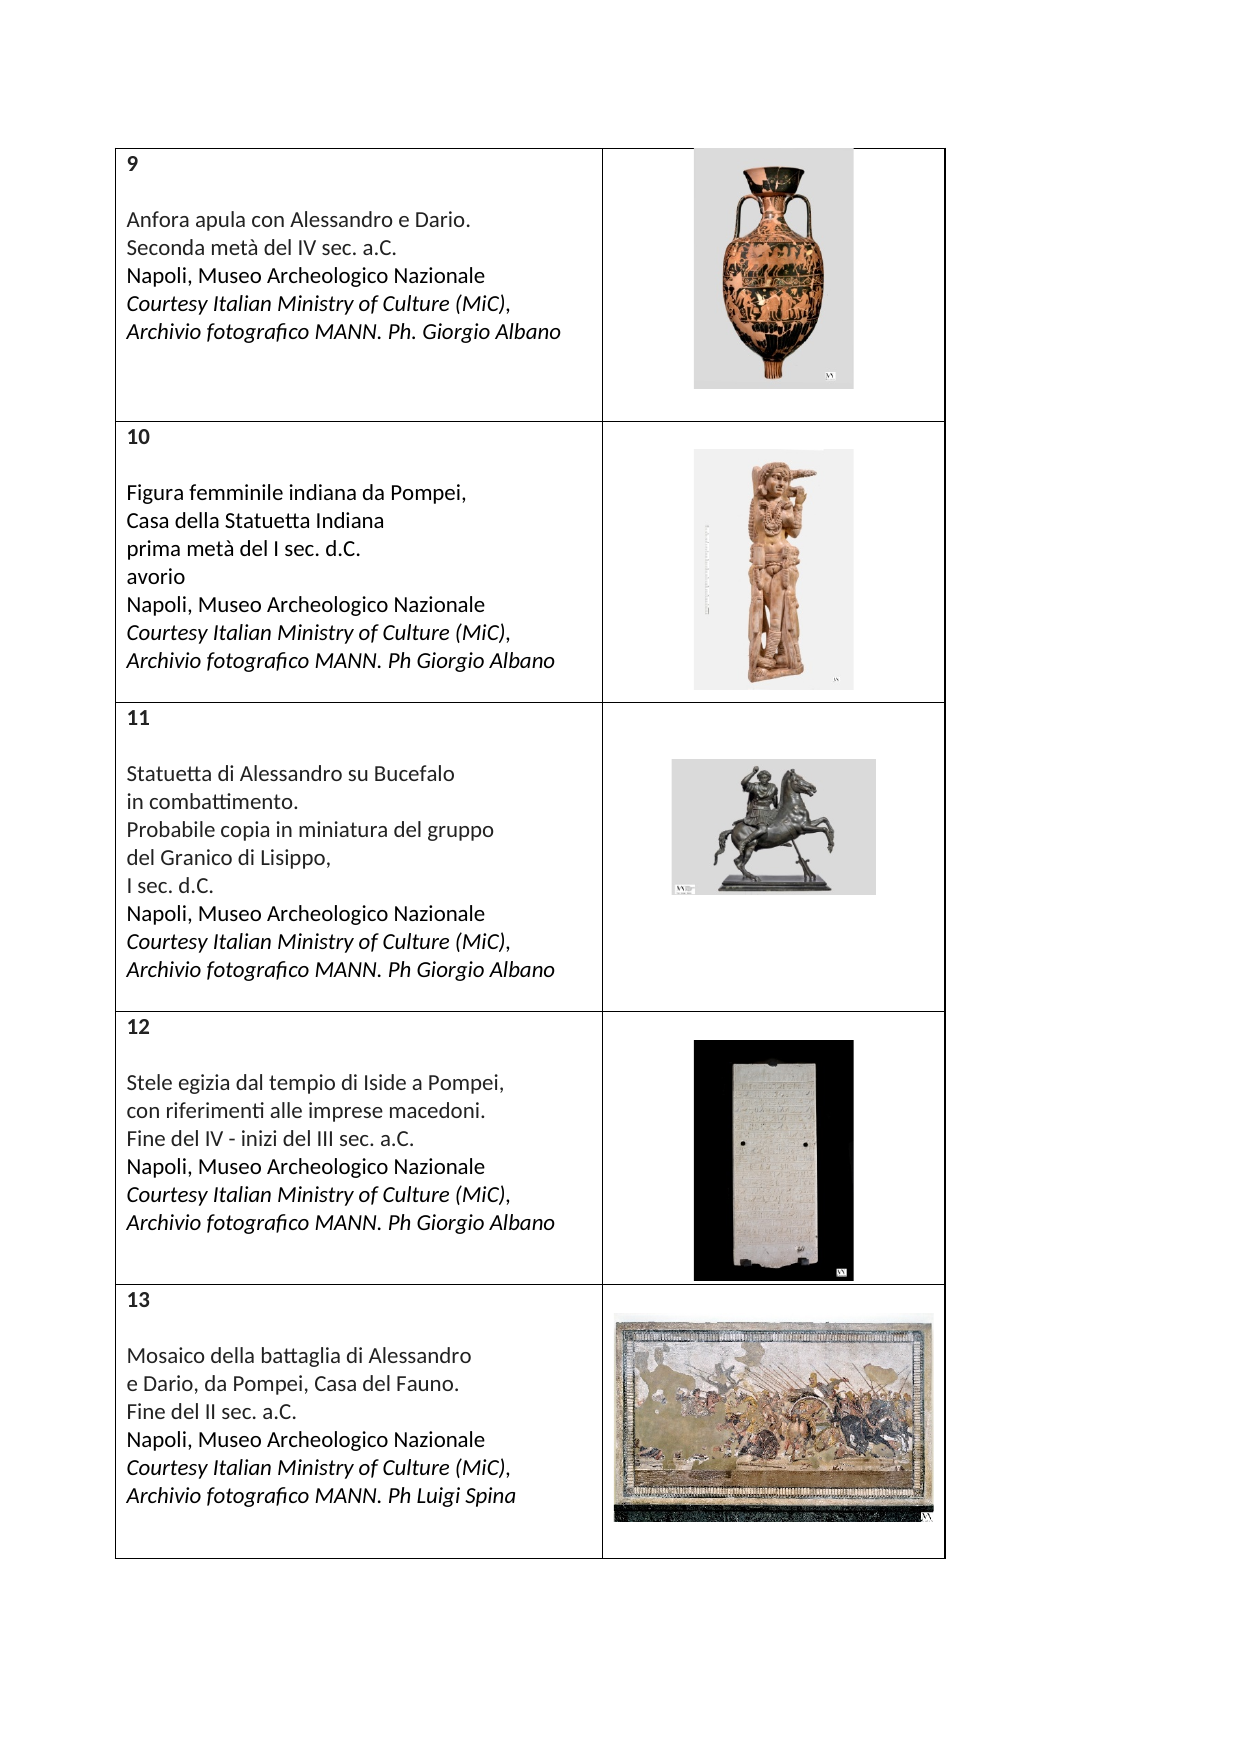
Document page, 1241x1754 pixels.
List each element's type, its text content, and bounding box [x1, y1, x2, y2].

table_cell 13 Mosaico della battaglia di Alessandro e Dario, da Pompei, Casa del Fauno. Fine del II sec. a.C. Napoli, Museo Archeologico Nazionale Courtesy Italian Ministry of Culture (MiC), Archivio fotografico MANN. Ph Luigi Spina [116, 1285, 602, 1557]
table_cell [603, 703, 944, 1011]
table_cell [603, 1285, 944, 1557]
table_cell 9 Anfora apula con Alessandro e Dario. Seconda metà del IV sec. a.C. Napoli, Museo Archeologico Nazionale Courtesy Italian Ministry of Culture (MiC), Archivio fotografico MANN. Ph. Giorgio Albano [116, 149, 602, 421]
table_cell [603, 1012, 944, 1284]
table_cell 12 Stele egizia dal tempio di Iside a Pompei, con riferimenti alle imprese macedoni. Fine del IV - inizi del III sec. a.C. Napoli, Museo Archeologico Nazionale Courtesy Italian Ministry of Culture (MiC), Archivio fotografico MANN. Ph Giorgio Albano [116, 1012, 602, 1284]
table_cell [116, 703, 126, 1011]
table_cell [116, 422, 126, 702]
table_cell [603, 422, 944, 702]
picture [693, 449, 854, 690]
picture [693, 148, 854, 389]
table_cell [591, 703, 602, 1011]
picture [671, 759, 876, 895]
picture [613, 1313, 934, 1522]
picture [693, 1040, 854, 1281]
table_cell [603, 149, 944, 421]
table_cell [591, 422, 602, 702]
